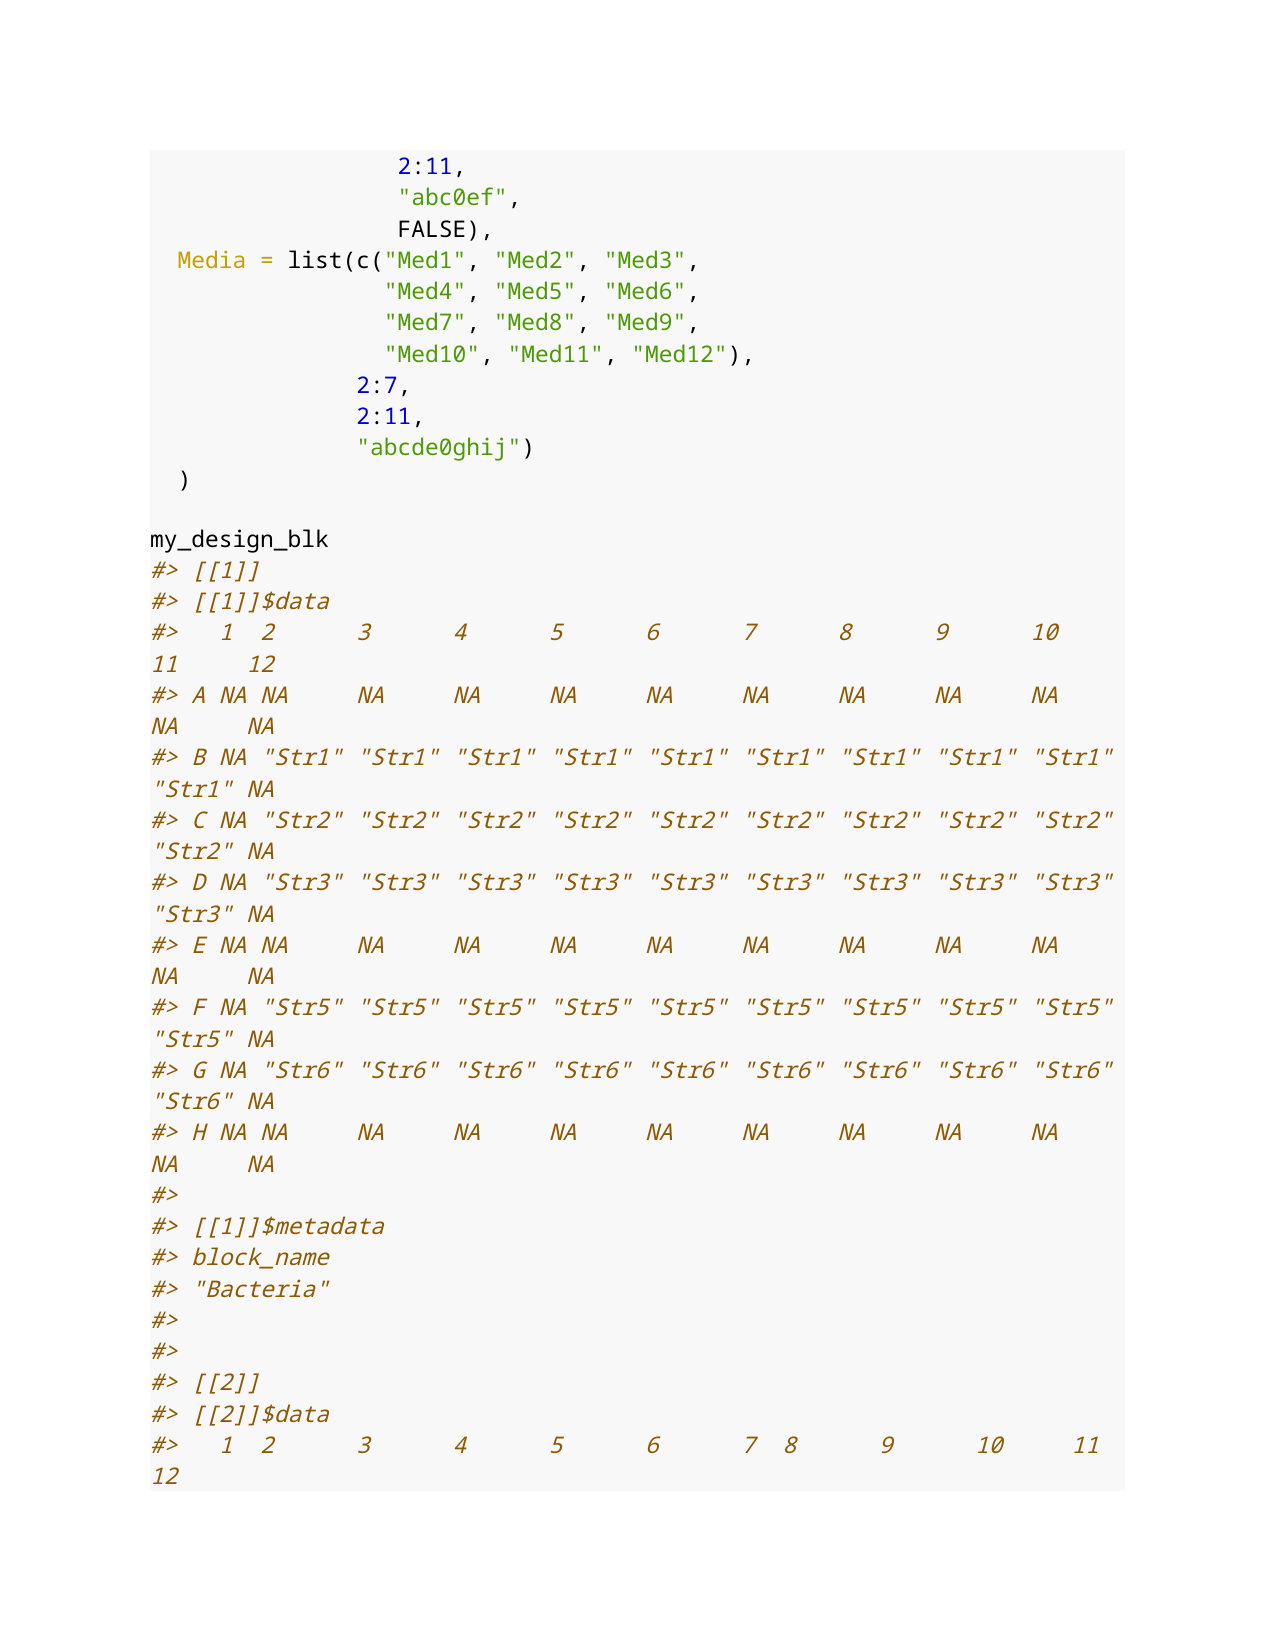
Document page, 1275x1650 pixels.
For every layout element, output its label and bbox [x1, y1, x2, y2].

text [150, 150, 1125, 1491]
